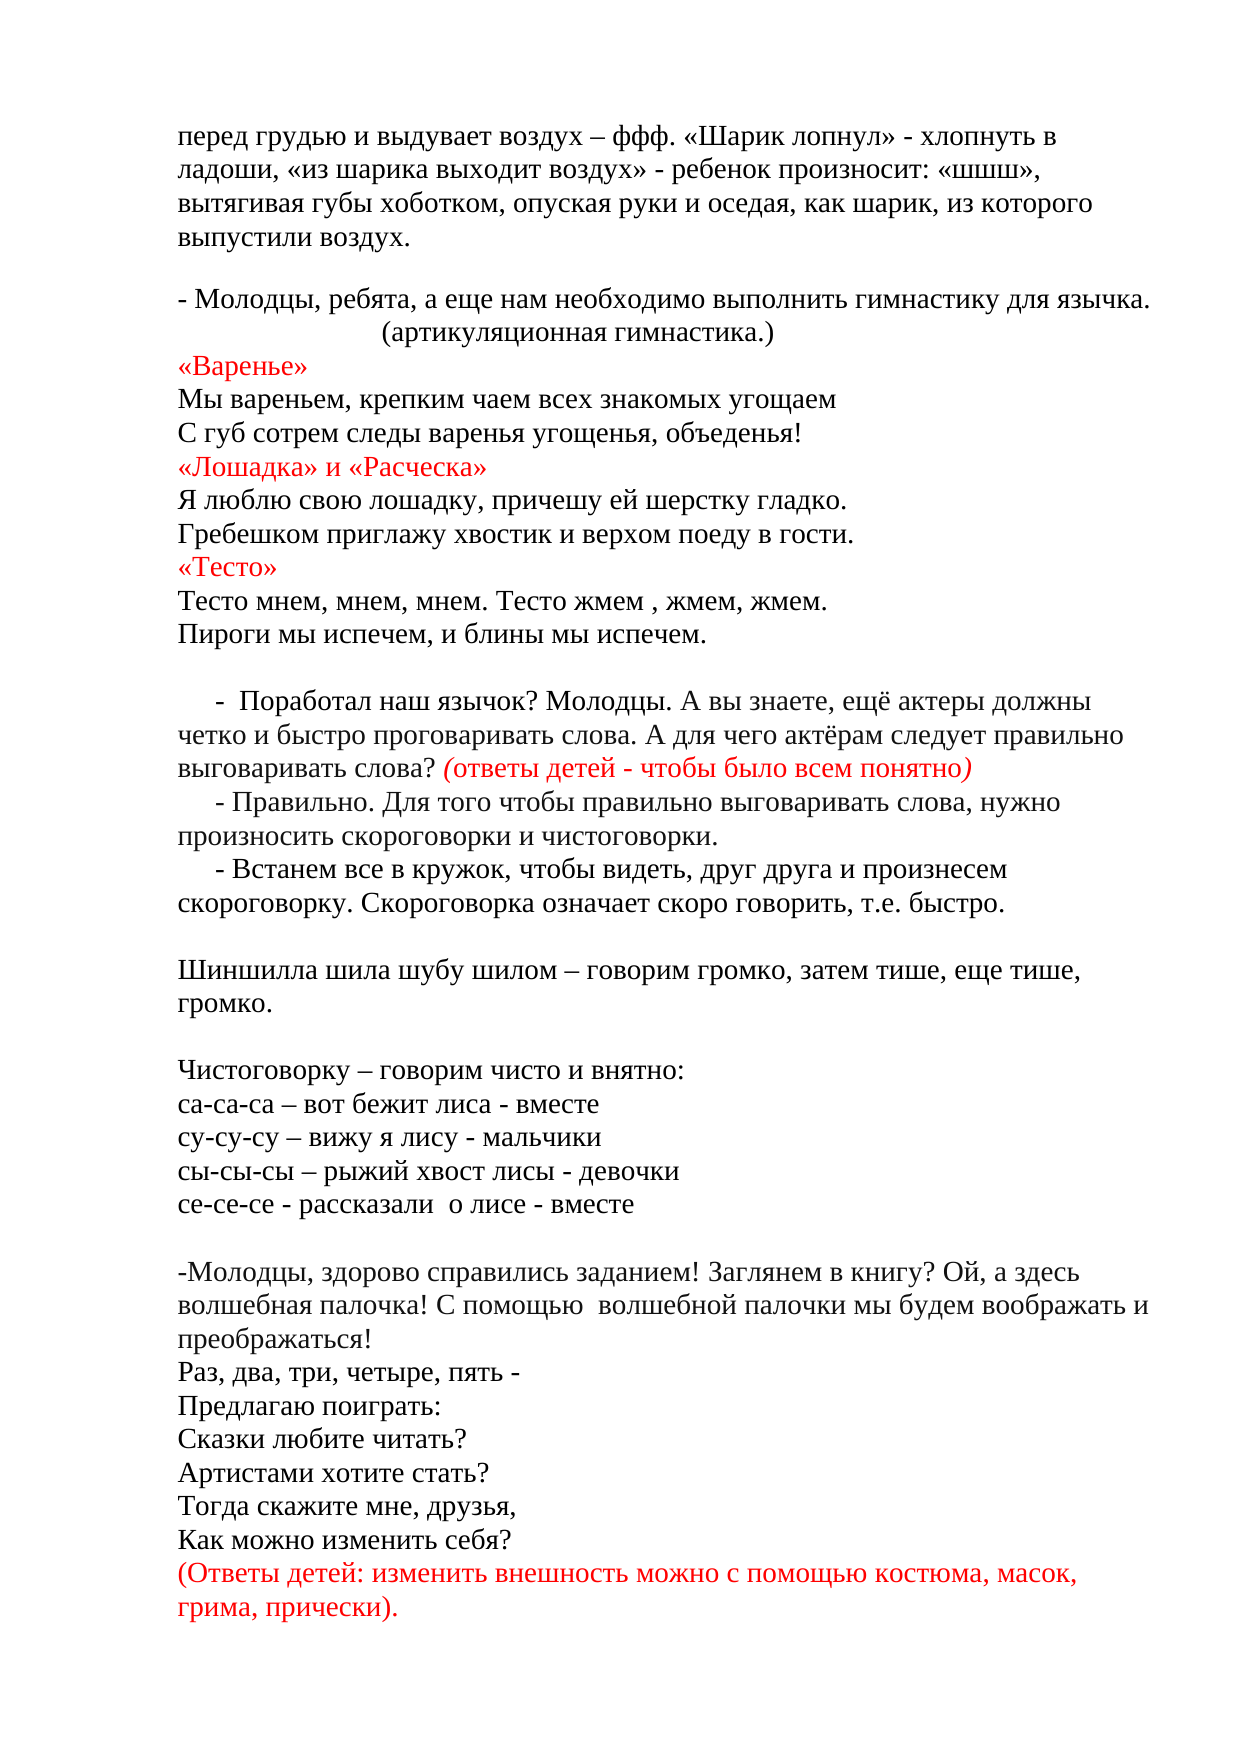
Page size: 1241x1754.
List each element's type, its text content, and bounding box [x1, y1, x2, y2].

text -Молодцы, здорово справились заданием! Заглянем в книгу? Ой, а здесь волшебная палочка! С помощью волшебной палочки мы будем воображать и преображаться! [177, 1254, 1152, 1354]
text Как можно изменить себя? [177, 1522, 1152, 1556]
text Я люблю свою лошадку, причешу ей шерстку гладко. [177, 482, 1152, 516]
text Сказки любите читать? [177, 1421, 1152, 1455]
text Мы вареньем, крепким чаем всех знакомых угощаем [177, 382, 1152, 415]
text Тесто мнем, мнем, мнем. Тесто жмем , жмем, жмем. [177, 583, 1152, 616]
text - Молодцы, ребята, а еще нам необходимо выполнить гимнастику для язычка. [177, 281, 1152, 314]
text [177, 118, 1152, 252]
text (Ответы детей: изменить внешность можно с помощью костюма, масок, грима, прически). [177, 1556, 1152, 1623]
text «Лошадка» и «Расческа» [177, 449, 1152, 482]
text (артикуляционная гимнастика.) [177, 314, 1152, 348]
text С губ сотрем следы варенья угощенья, объеденья! [177, 415, 1152, 449]
text сы-сы-сы – рыжий хвост лисы - девочки [177, 1153, 1152, 1187]
text се-се-се - рассказали о лисе - вместе [177, 1187, 1152, 1220]
text Предлагаю поиграть: [177, 1388, 1152, 1421]
text «Варенье» [177, 348, 1152, 382]
text - Встанем все в кружок, чтобы видеть, друг друга и произнесем скороговорку. Скороговорка означает скоро говорить, т.е. быстро. [177, 851, 1152, 918]
text Шиншилла шила шубу шилом – говорим громко, затем тише, еще тише, громко. [177, 952, 1152, 1019]
text «Тесто» [177, 549, 1152, 583]
text са-са-са – вот бежит лиса - вместе [177, 1086, 1152, 1119]
text Раз, два, три, четыре, пять - [177, 1354, 1152, 1388]
text Пироги мы испечем, и блины мы испечем. [177, 616, 1152, 650]
text Тогда скажите мне, друзья, [177, 1488, 1152, 1522]
text Гребешком приглажу хвостик и верхом поеду в гости. [177, 516, 1152, 549]
text су-су-су – вижу я лису - мальчики [177, 1119, 1152, 1153]
text Чистоговорку – говорим чисто и внятно: [177, 1052, 1152, 1086]
text - Поработал наш язычок? Молодцы. А вы знаете, ещё актеры должны четко и быстро проговаривать слова. А для чего актёрам следует правильно выговаривать слова? (ответы детей - чтобы было всем понятно) [177, 683, 1152, 784]
text Артистами хотите стать? [177, 1455, 1152, 1488]
text - Правильно. Для того чтобы правильно выговаривать слова, нужно произносить скороговорки и чистоговорки. [177, 784, 1152, 851]
